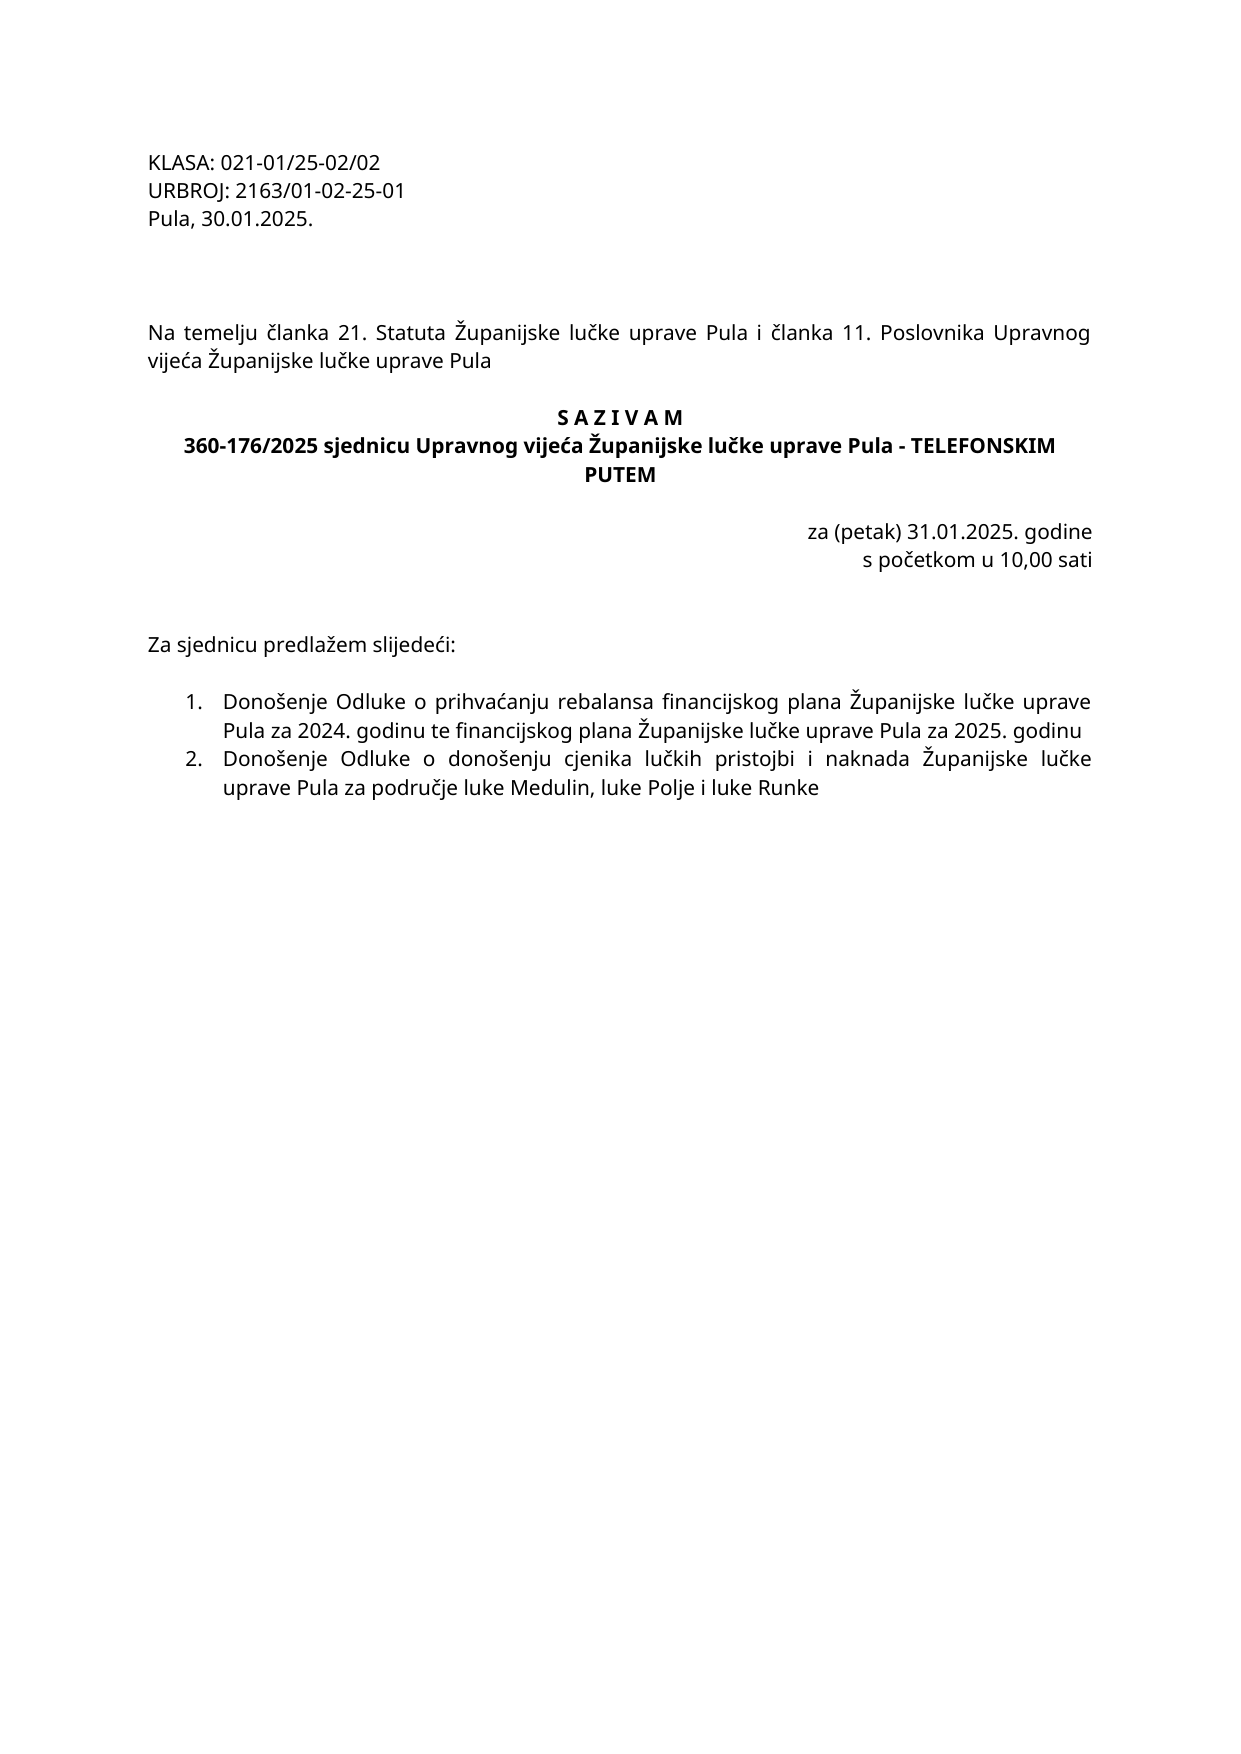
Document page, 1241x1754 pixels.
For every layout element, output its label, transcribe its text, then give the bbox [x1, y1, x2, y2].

text S A Z I V A M [148, 403, 1093, 432]
text 360-176/2025 sjednicu Upravnog vijeća Županijske lučke uprave Pula - TELEFONSKIM PUTEM [148, 432, 1093, 488]
list Donošenje Odluke o prihvaćanju rebalansa financijskog plana Županijske lučke uprave Pula za 2024. godinu te financijskog plana Županijske lučke uprave Pula za 2025. godinu [185, 687, 1093, 744]
text za (petak) 31.01.2025. godine [148, 517, 1093, 545]
list Donošenje Odluke o donošenju cjenika lučkih pristojbi i naknada Županijske lučke uprave Pula za područje luke Medulin, luke Polje i luke Runke [185, 744, 1093, 801]
text Na temelju članka 21. Statuta Županijske lučke uprave Pula i članka 11. Poslovnika Upravnog vijeća Županijske lučke uprave Pula [148, 318, 1093, 375]
text s početkom u 10,00 sati [148, 545, 1093, 574]
text Za sjednicu predlažem slijedeći: [148, 631, 1093, 659]
text Pula, 30.01.2025. [148, 204, 1093, 233]
text KLASA: 021-01/25-02/02 [148, 148, 1093, 176]
text URBROJ: 2163/01-02-25-01 [148, 176, 1093, 204]
